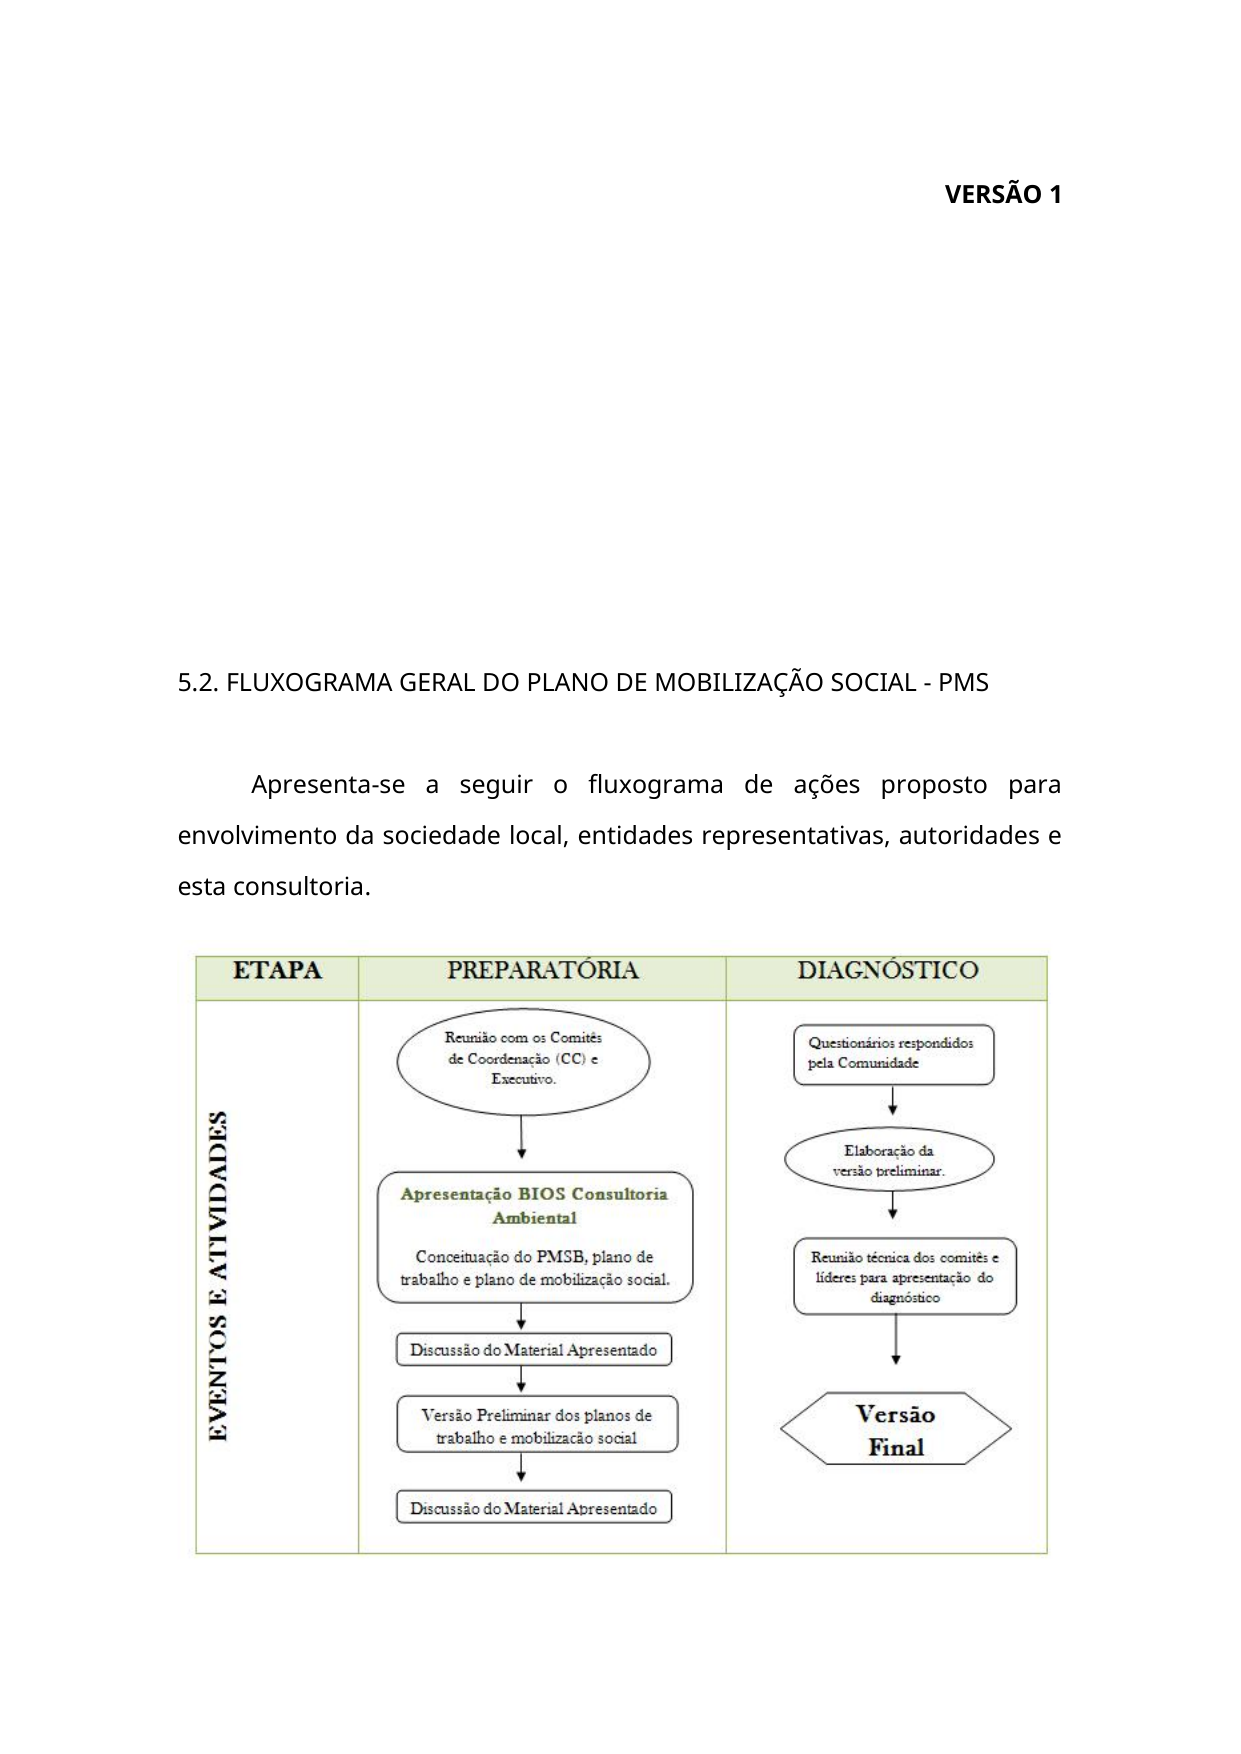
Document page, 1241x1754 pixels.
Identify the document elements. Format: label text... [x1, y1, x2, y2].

picture [177, 940, 1063, 1565]
text Apresenta-se a seguir o fluxograma de ações proposto para envolvimento da sociedade local, entidades representativas, autoridades e esta consultoria. [177, 767, 1063, 903]
text 5.2. FLUXOGRAMA GERAL DO PLANO DE MOBILIZAÇÃO SOCIAL - PMS [177, 664, 1063, 699]
